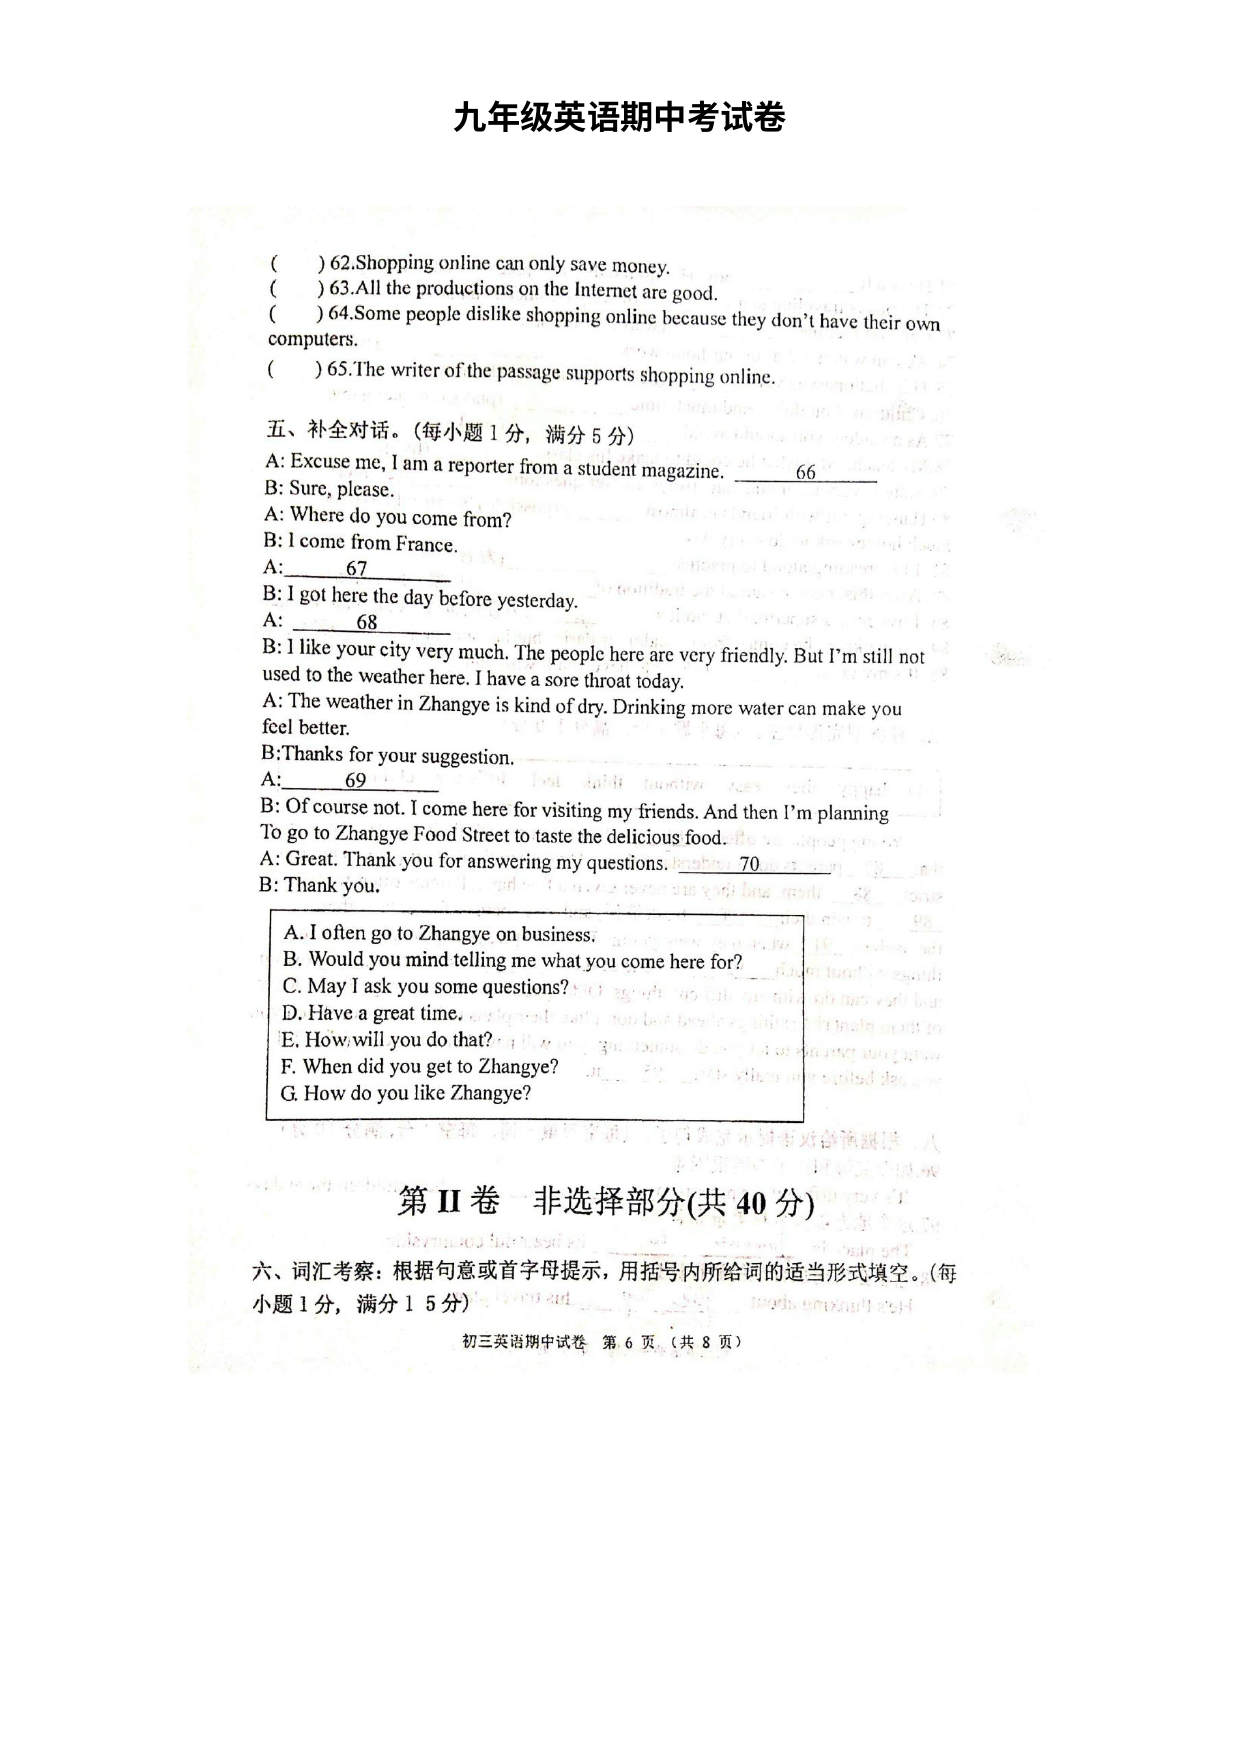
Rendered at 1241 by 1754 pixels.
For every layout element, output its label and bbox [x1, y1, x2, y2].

picture [187, 206, 1053, 1374]
